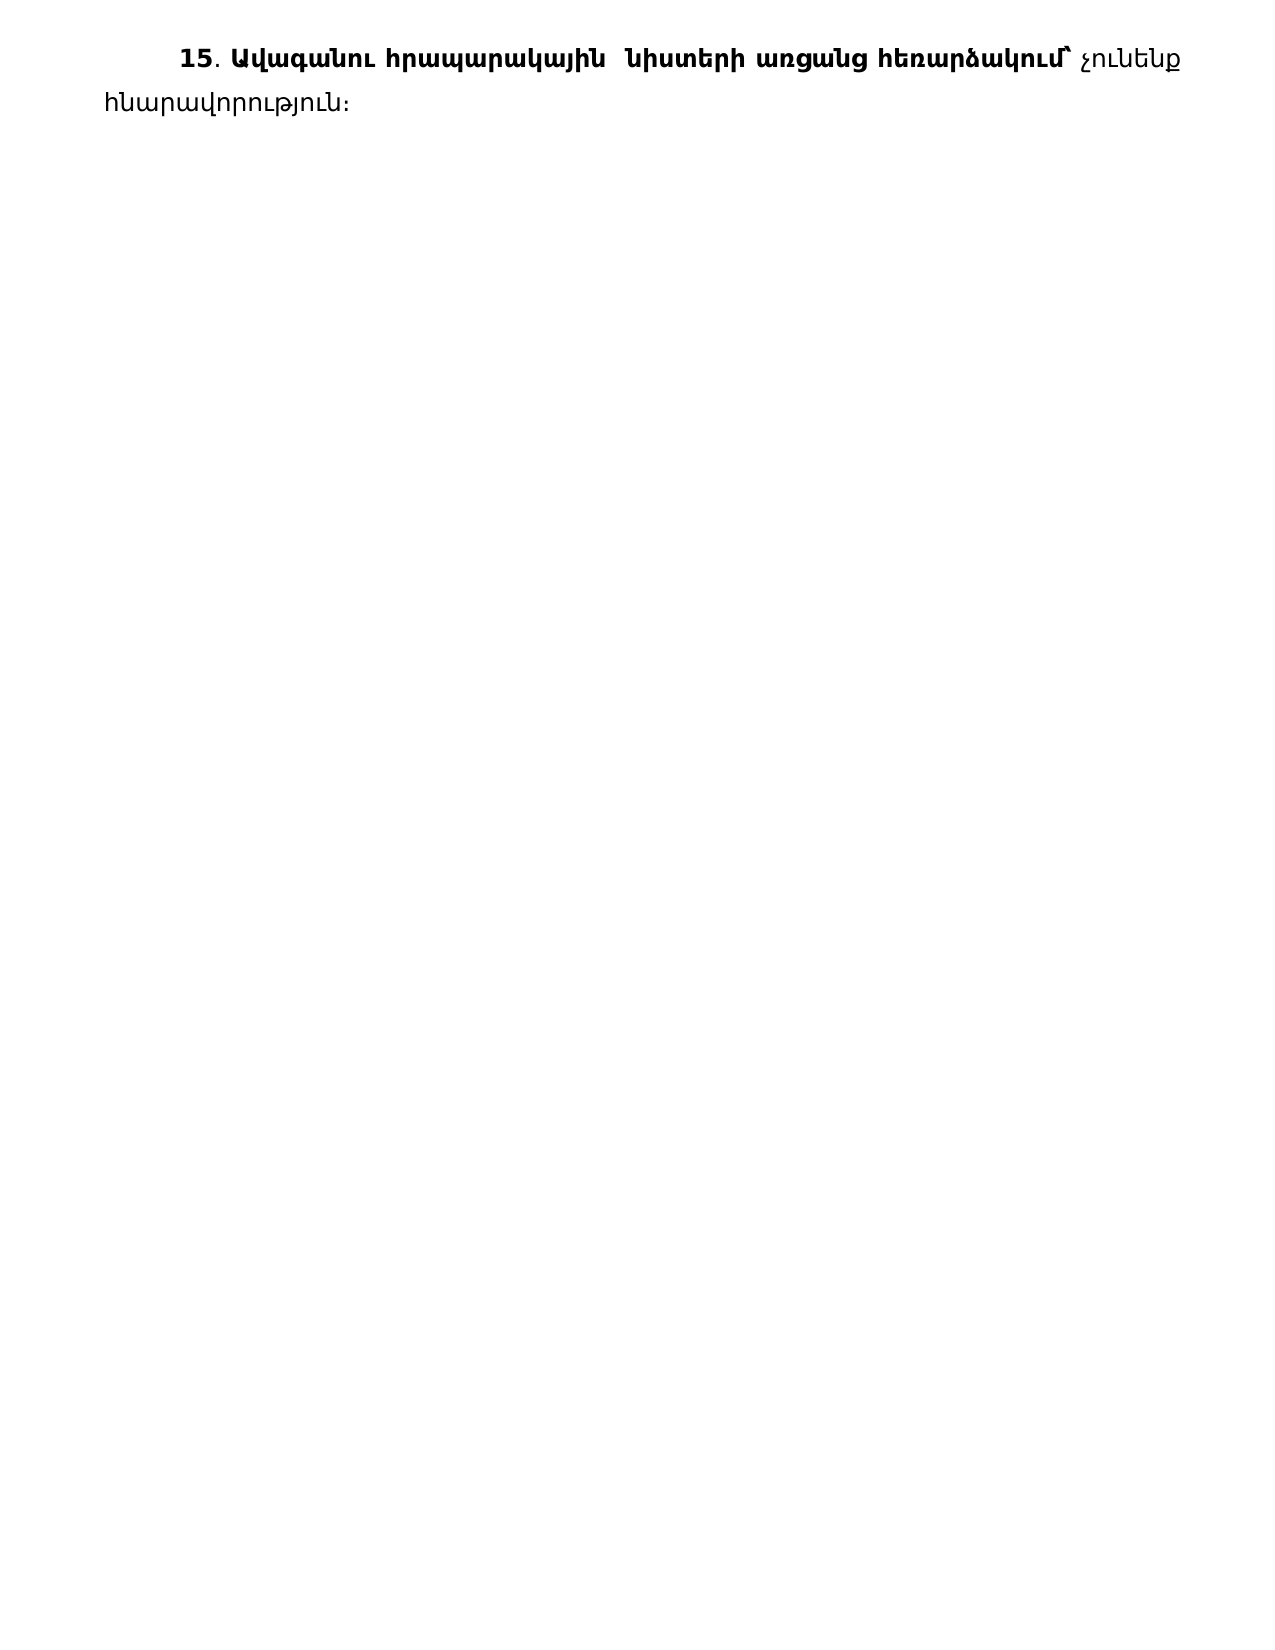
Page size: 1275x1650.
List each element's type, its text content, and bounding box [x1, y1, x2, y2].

text 15. Ավագանու հրապարակային նիստերի առցանց հեռարձակում՝ չունենք հնարավորություն։ [103, 44, 1181, 117]
